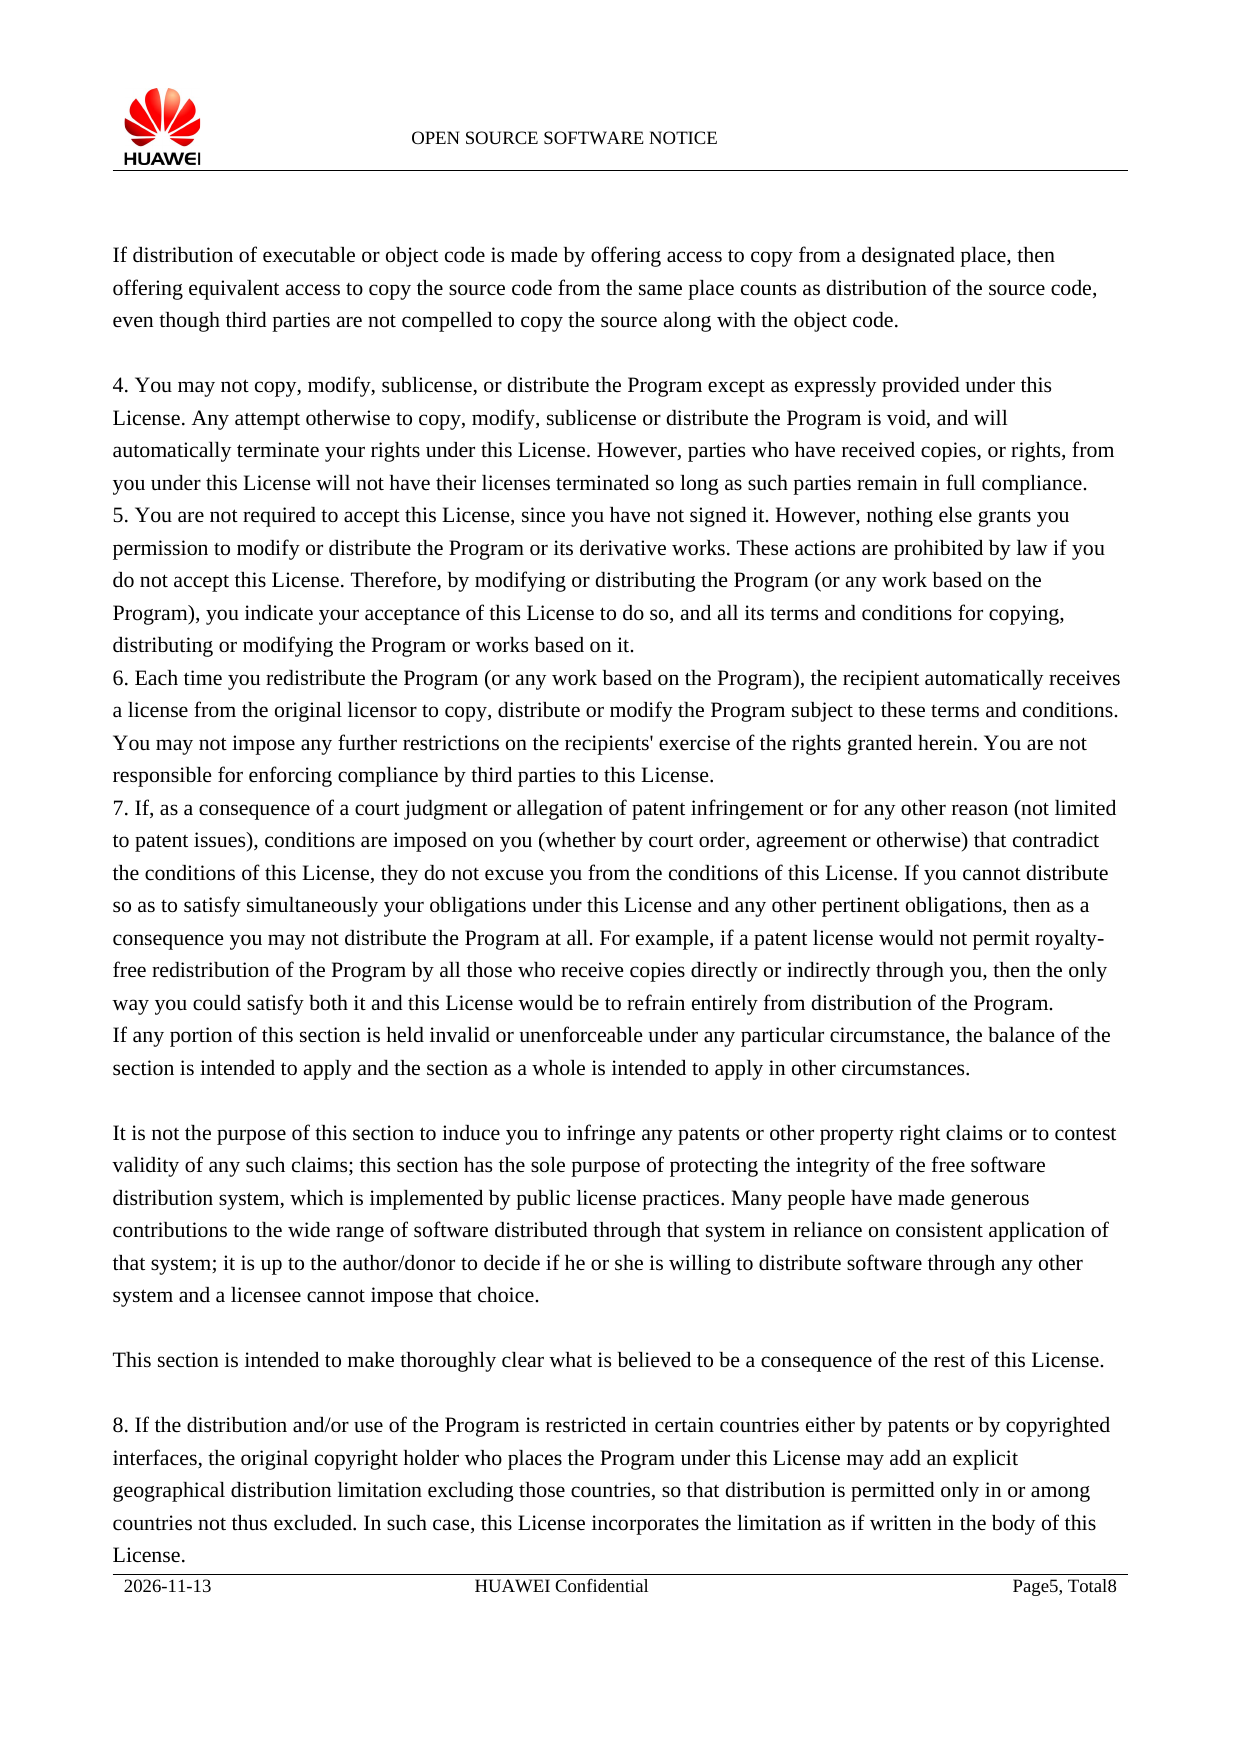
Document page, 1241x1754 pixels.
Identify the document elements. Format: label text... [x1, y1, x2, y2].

picture [124, 88, 201, 165]
